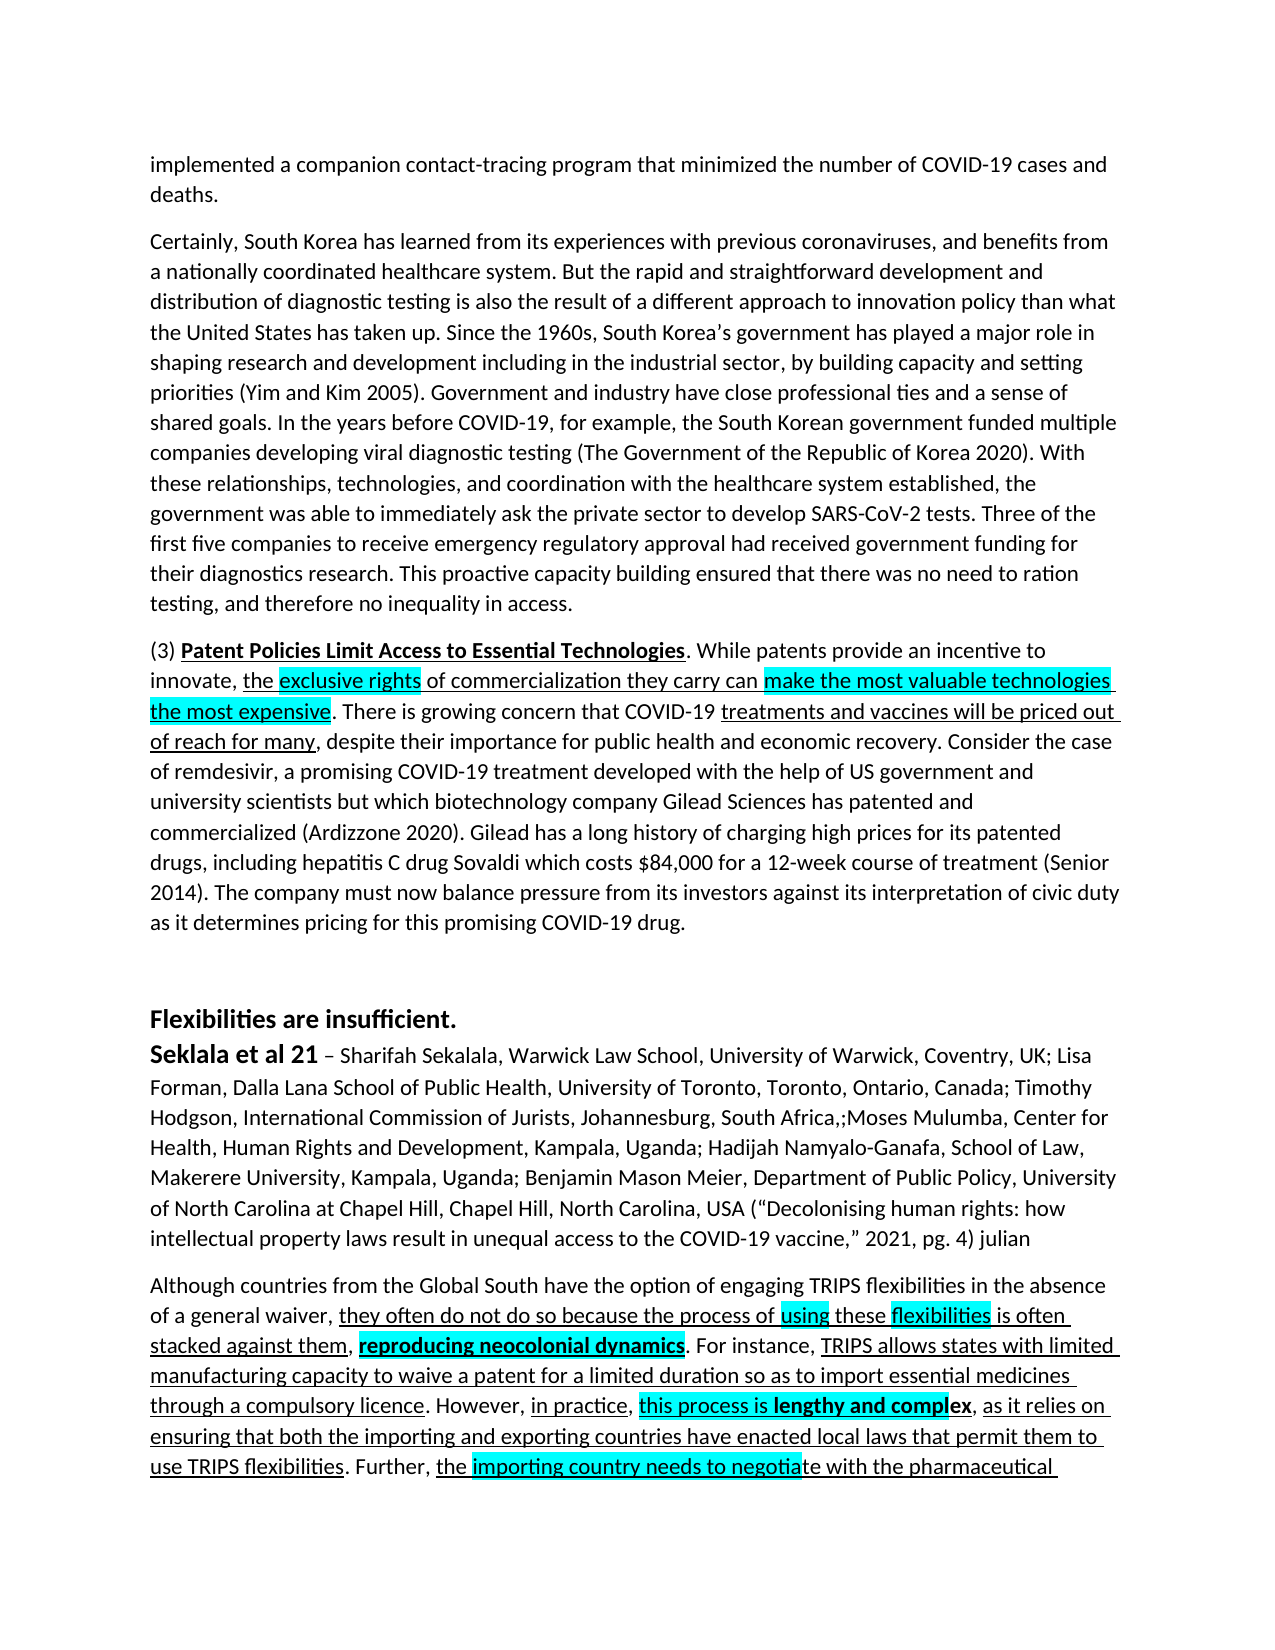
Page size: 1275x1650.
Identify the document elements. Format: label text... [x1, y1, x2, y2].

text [150, 150, 1125, 208]
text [150, 1271, 1125, 1480]
text Seklala et al 21 – Sharifah Sekalala, Warwick Law School, University of Warwick, Coventry, UK; Lisa Forman, Dalla Lana School of Public Health, University of Toronto, Toronto, Ontario, Canada; Timothy Hodgson, International Commission of Jurists, Johannesburg, South Africa,;Moses Mulumba, Center for Health, Human Rights and Development, Kampala, Uganda; Hadijah Namyalo-Ganafa, School of Law, Makerere University, Kampala, Uganda; Benjamin Mason Meier, Department of Public Policy, University of North Carolina at Chapel Hill, Chapel Hill, North Carolina, USA (“Decolonising human rights: how intellectual property laws result in unequal access to the COVID-19 vaccine,” 2021, pg. 4) julian [150, 1038, 1125, 1252]
subtitle Flexibilities are insufficient. [150, 1002, 1125, 1035]
text (3) Patent Policies Limit Access to Essential Technologies. While patents provide an incentive to innovate, the exclusive rights of commercialization they carry can make the most valuable technologies the most expensive. There is growing concern that COVID-19 treatments and vaccines will be priced out of reach for many, despite their importance for public health and economic recovery. Consider the case of remdesivir, a promising COVID-19 treatment developed with the help of US government and university scientists but which biotechnology company Gilead Sciences has patented and commercialized (Ardizzone 2020). Gilead has a long history of charging high prices for its patented drugs, including hepatitis C drug Sovaldi which costs $84,000 for a 12-week course of treatment (Senior 2014). The company must now balance pressure from its investors against its interpretation of civic duty as it determines pricing for this promising COVID-19 drug. [150, 636, 1125, 936]
text Certainly, South Korea has learned from its experiences with previous coronaviruses, and benefits from a nationally coordinated healthcare system. But the rapid and straightforward development and distribution of diagnostic testing is also the result of a different approach to innovation policy than what the United States has taken up. Since the 1960s, South Korea’s government has played a major role in shaping research and development including in the industrial sector, by building capacity and setting priorities (Yim and Kim 2005). Government and industry have close professional ties and a sense of shared goals. In the years before COVID-19, for example, the South Korean government funded multiple companies developing viral diagnostic testing (The Government of the Republic of Korea 2020). With these relationships, technologies, and coordination with the healthcare system established, the government was able to immediately ask the private sector to develop SARS-CoV-2 tests. Three of the first five companies to receive emergency regulatory approval had received government funding for their diagnostics research. This proactive capacity building ensured that there was no need to ration testing, and therefore no inequality in access. [150, 227, 1125, 618]
